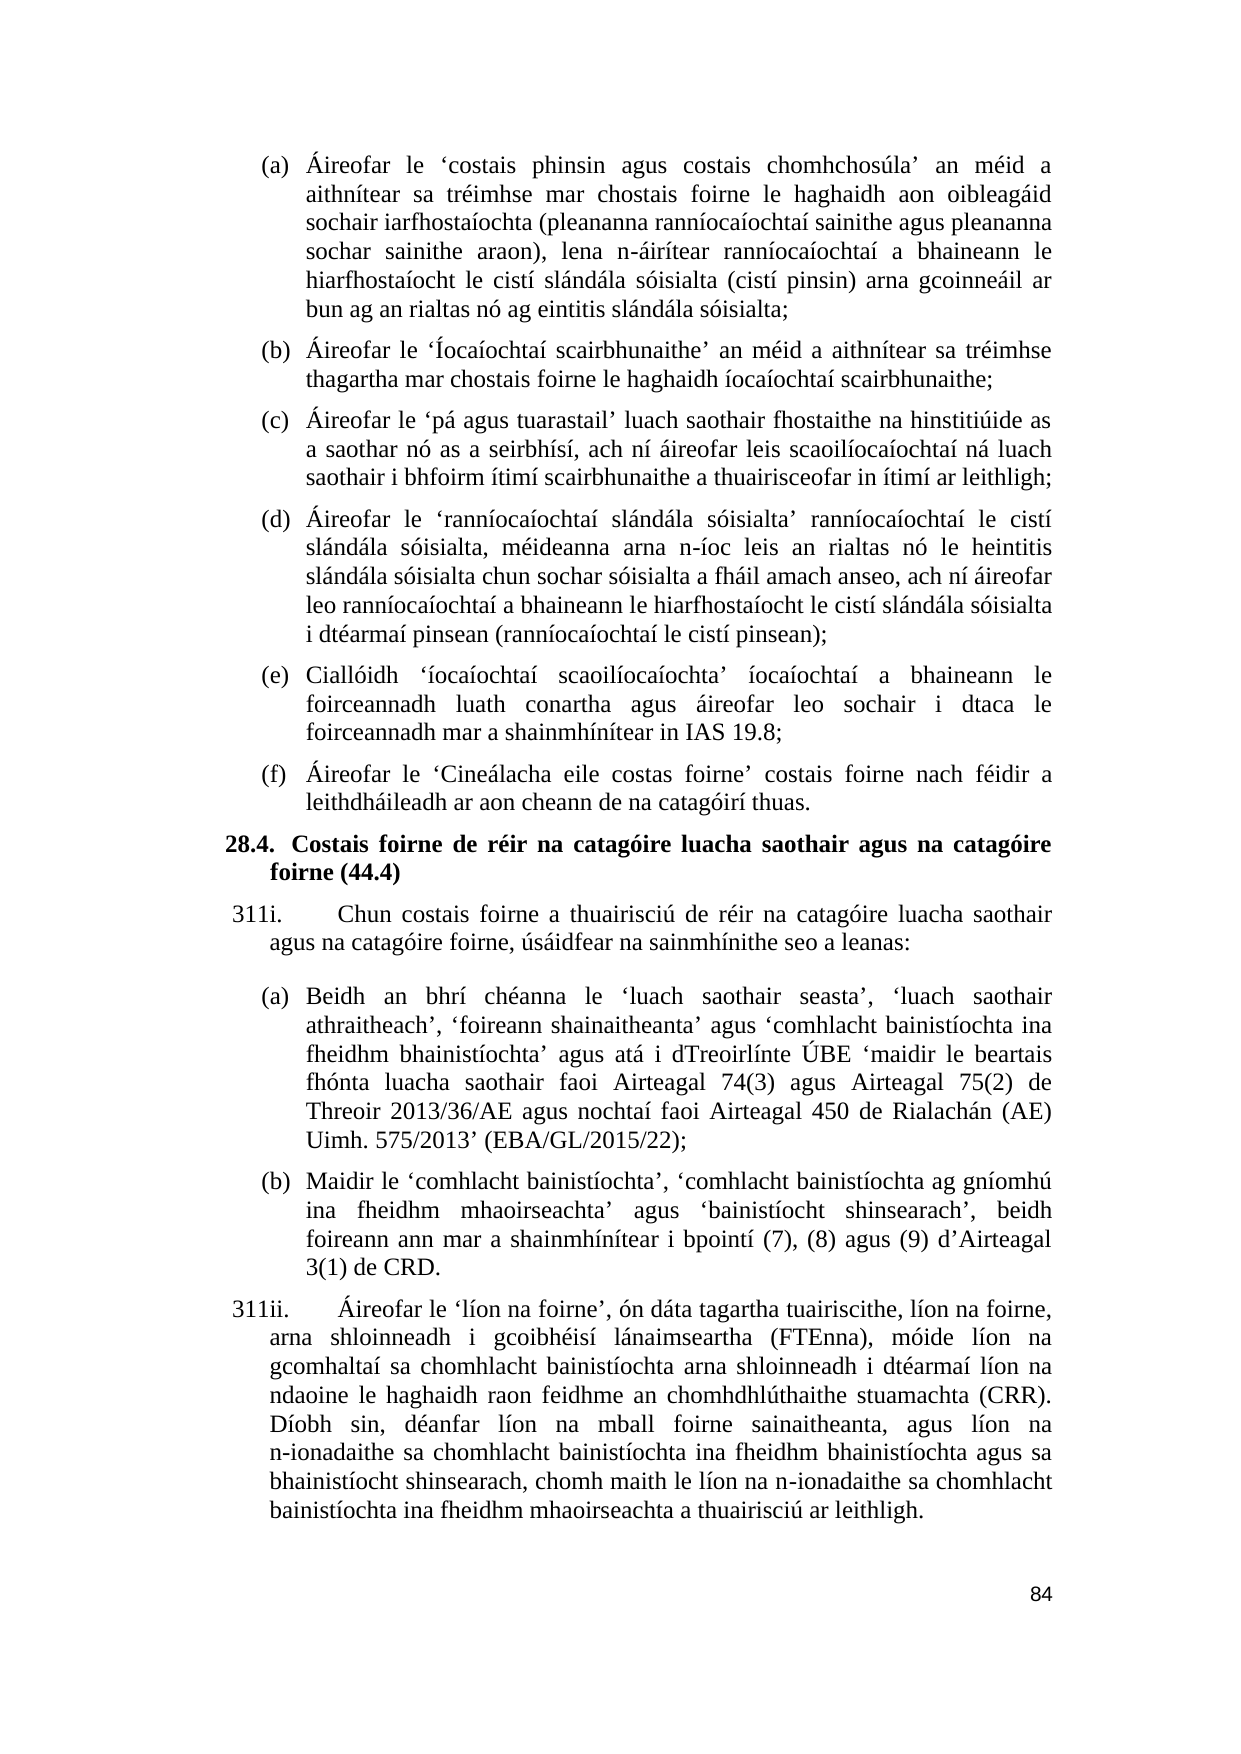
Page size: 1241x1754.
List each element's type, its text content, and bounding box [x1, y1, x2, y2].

list Beidh an bhrí chéanna le ‘luach saothair seasta’, ‘luach saothair athraitheach’, ‘foireann shainaitheanta’ agus ‘comhlacht bainistíochta ina fheidhm bhainistíochta’ agus atá i dTreoirlínte ÚBE ‘maidir le beartais fhónta luacha saothair faoi Airteagal 74(3) agus Airteagal 75(2) de Threoir 2013/36/AE agus nochtaí faoi Airteagal 450 de Rialachán (AE) Uimh. 575/2013’ (EBA/GL/2015/22); [261, 981, 1053, 1154]
subtitle Costais foirne de réir na catagóire luacha saothair agus na catagóire foirne (44.4) [225, 829, 1053, 886]
list Áireofar le ‘pá agus tuarastail’ luach saothair fhostaithe na hinstitiúide as a saothar nó as a seirbhísí, ach ní áireofar leis scaoilíocaíochtaí ná luach saothair i bhfoirm ítimí scairbhunaithe a thuairisceofar in ítimí ar leithligh; [261, 405, 1053, 491]
list Áireofar le ‘Íocaíochtaí scairbhunaithe’ an méid a aithnítear sa tréimhse thagartha mar chostais foirne le haghaidh íocaíochtaí scairbhunaithe; [261, 335, 1053, 392]
list Áireofar le ‘Cineálacha eile costas foirne’ costais foirne nach féidir a leithdháileadh ar aon cheann de na catagóirí thuas. [261, 759, 1053, 816]
list Ciallóidh ‘íocaíochtaí scaoilíocaíochta’ íocaíochtaí a bhaineann le foirceannadh luath conartha agus áireofar leo sochair i dtaca le foirceannadh mar a shainmhínítear in IAS 19.8; [261, 660, 1053, 746]
list 311i. Chun costais foirne a thuairisciú de réir na catagóire luacha saothair agus na catagóire foirne, úsáidfear na sainmhínithe seo a leanas: [232, 899, 1053, 956]
list Maidir le ‘comhlacht bainistíochta’, ‘comhlacht bainistíochta ag gníomhú ina fheidhm mhaoirseachta’ agus ‘bainistíocht shinsearach’, beidh foireann ann mar a shainmhínítear i bpointí (7), (8) agus (9) d’Airteagal 3(1) de CRD. [261, 1166, 1053, 1281]
list 311ii. Áireofar le ‘líon na foirne’, ón dáta tagartha tuairiscithe, líon na foirne, arna shloinneadh i gcoibhéisí lánaimseartha (FTEnna), móide líon na gcomhaltaí sa chomhlacht bainistíochta arna shloinneadh i dtéarmaí líon na ndaoine le haghaidh raon feidhme an chomhdhlúthaithe stuamachta (CRR). Díobh sin, déanfar líon na mball foirne sainaitheanta, agus líon na n-ionadaithe sa chomhlacht bainistíochta ina fheidhm bhainistíochta agus sa bhainistíocht shinsearach, chomh maith le líon na n-ionadaithe sa chomhlacht bainistíochta ina fheidhm mhaoirseachta a thuairisciú ar leithligh. [232, 1294, 1053, 1524]
list Áireofar le ‘ranníocaíochtaí slándála sóisialta’ ranníocaíochtaí le cistí slándála sóisialta, méideanna arna n-íoc leis an rialtas nó le heintitis slándála sóisialta chun sochar sóisialta a fháil amach anseo, ach ní áireofar leo ranníocaíochtaí a bhaineann le hiarfhostaíocht le cistí slándála sóisialta i dtéarmaí pinsean (ranníocaíochtaí le cistí pinsean); [261, 504, 1053, 647]
list Áireofar le ‘costais phinsin agus costais chomhchosúla’ an méid a aithnítear sa tréimhse mar chostais foirne le haghaidh aon oibleagáid sochair iarfhostaíochta (pleananna ranníocaíochtaí sainithe agus pleananna sochar sainithe araon), lena n-áirítear ranníocaíochtaí a bhaineann le hiarfhostaíocht le cistí slándála sóisialta (cistí pinsin) arna gcoinneáil ar bun ag an rialtas nó ag eintitis slándála sóisialta; [261, 150, 1053, 322]
